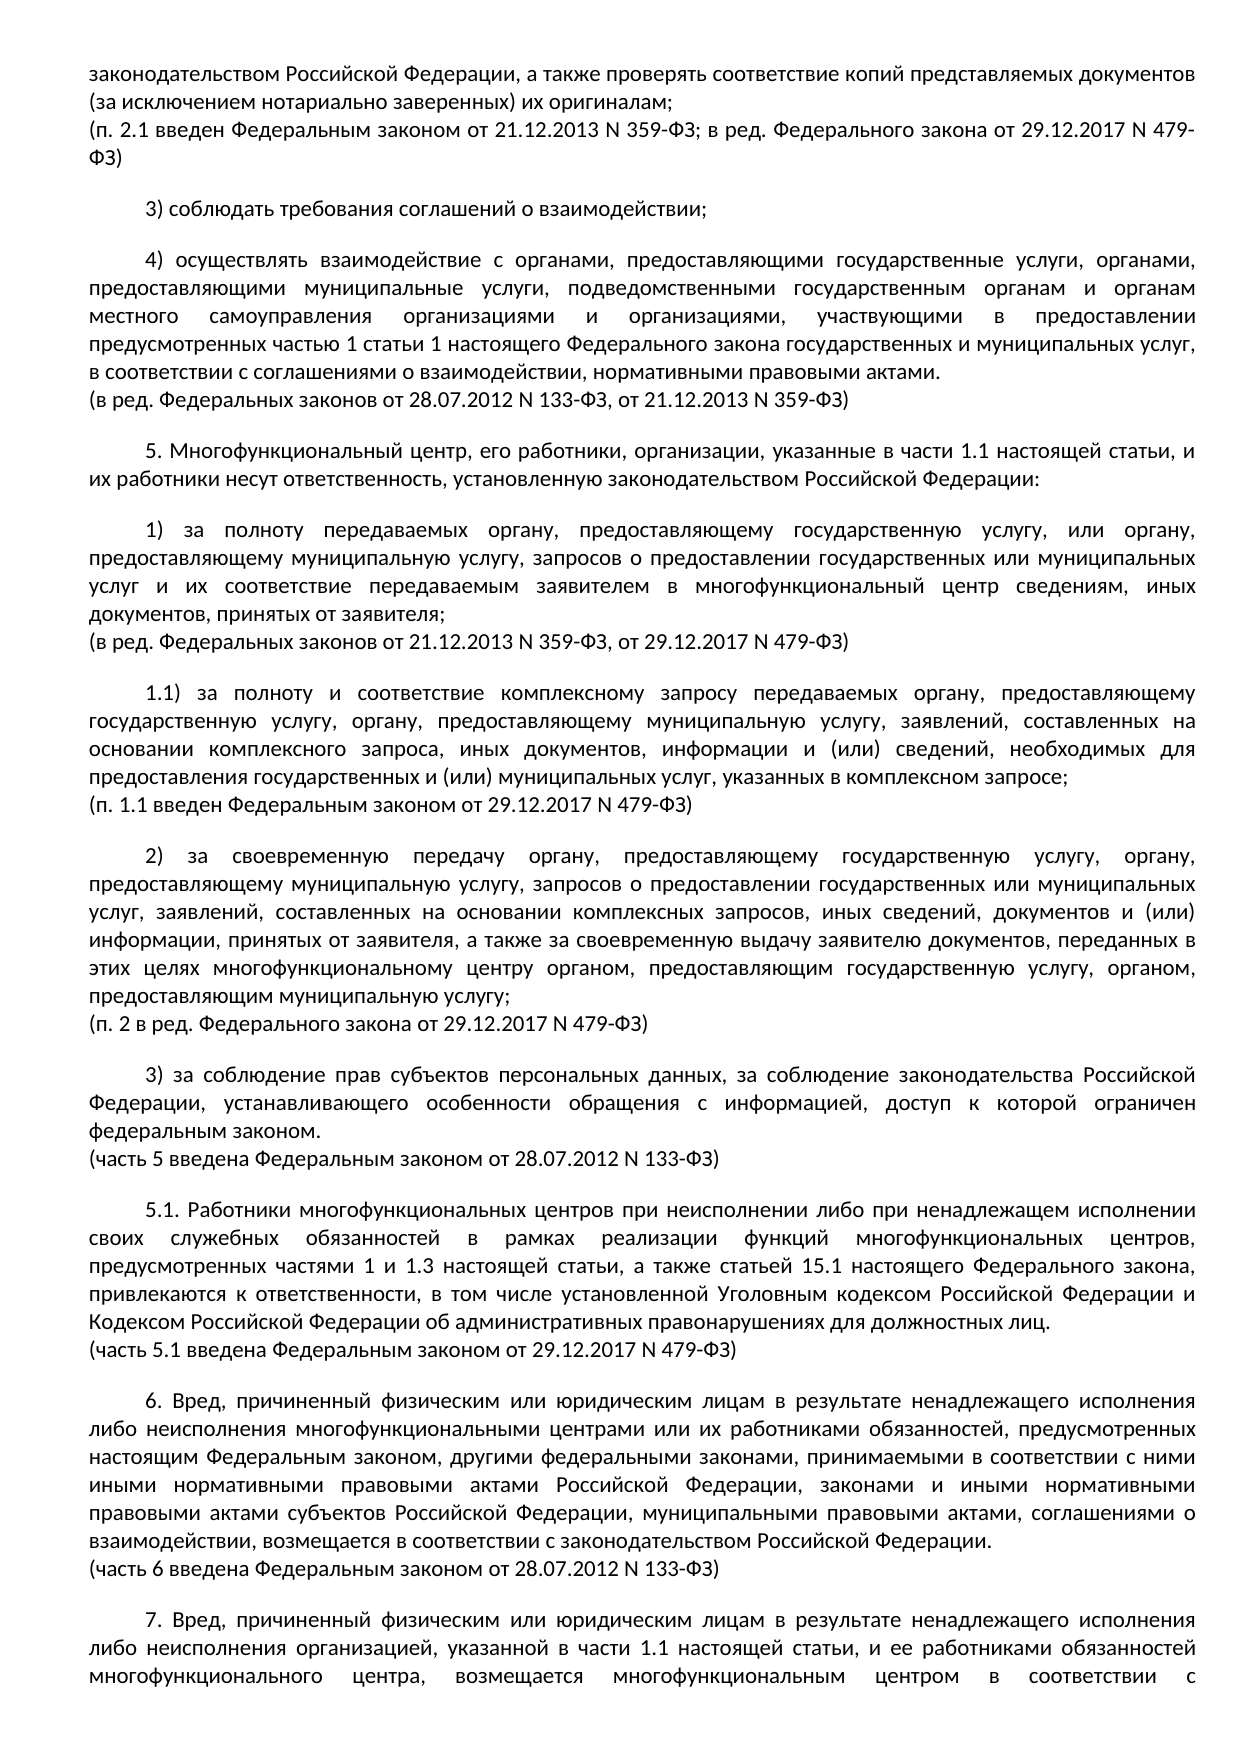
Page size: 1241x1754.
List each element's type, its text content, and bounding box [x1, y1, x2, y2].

text 2) за своевременную передачу органу, предоставляющему государственную услугу, органу, предоставляющему муниципальную услугу, запросов о предоставлении государственных или муниципальных услуг, заявлений, составленных на основании комплексных запросов, иных сведений, документов и (или) информации, принятых от заявителя, а также за своевременную выдачу заявителю документов, переданных в этих целях многофункциональному центру органом, предоставляющим государственную услугу, органом, предоставляющим муниципальную услугу; [89, 841, 1196, 1009]
text 4) осуществлять взаимодействие с органами, предоставляющими государственные услуги, органами, предоставляющими муниципальные услуги, подведомственными государственным органам и органам местного самоуправления организациями и организациями, участвующими в предоставлении предусмотренных частью 1 статьи 1 настоящего Федерального закона государственных и муниципальных услуг, в соответствии с соглашениями о взаимодействии, нормативными правовыми актами. [89, 245, 1196, 385]
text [89, 1605, 1196, 1689]
text 3) соблюдать требования соглашений о взаимодействии; [89, 194, 1196, 222]
text (часть 5 введена Федеральным законом от 28.07.2012 N 133-ФЗ) [89, 1144, 1196, 1172]
text (п. 2 в ред. Федерального закона от 29.12.2017 N 479-ФЗ) [89, 1009, 1196, 1037]
text 5. Многофункциональный центр, его работники, организации, указанные в части 1.1 настоящей статьи, и их работники несут ответственность, установленную законодательством Российской Федерации: [89, 436, 1196, 492]
text (часть 5.1 введена Федеральным законом от 29.12.2017 N 479-ФЗ) [89, 1335, 1196, 1363]
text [89, 59, 1196, 115]
text (в ред. Федеральных законов от 28.07.2012 N 133-ФЗ, от 21.12.2013 N 359-ФЗ) [89, 385, 1196, 413]
text (в ред. Федеральных законов от 21.12.2013 N 359-ФЗ, от 29.12.2017 N 479-ФЗ) [89, 627, 1196, 655]
text (п. 1.1 введен Федеральным законом от 29.12.2017 N 479-ФЗ) [89, 790, 1196, 818]
text 6. Вред, причиненный физическим или юридическим лицам в результате ненадлежащего исполнения либо неисполнения многофункциональными центрами или их работниками обязанностей, предусмотренных настоящим Федеральным законом, другими федеральными законами, принимаемыми в соответствии с ними иными нормативными правовыми актами Российской Федерации, законами и иными нормативными правовыми актами субъектов Российской Федерации, муниципальными правовыми актами, соглашениями о взаимодействии, возмещается в соответствии с законодательством Российской Федерации. [89, 1386, 1196, 1554]
text 1.1) за полноту и соответствие комплексному запросу передаваемых органу, предоставляющему государственную услугу, органу, предоставляющему муниципальную услугу, заявлений, составленных на основании комплексного запроса, иных документов, информации и (или) сведений, необходимых для предоставления государственных и (или) муниципальных услуг, указанных в комплексном запросе; [89, 678, 1196, 790]
text 3) за соблюдение прав субъектов персональных данных, за соблюдение законодательства Российской Федерации, устанавливающего особенности обращения с информацией, доступ к которой ограничен федеральным законом. [89, 1060, 1196, 1144]
text 1) за полноту передаваемых органу, предоставляющему государственную услугу, или органу, предоставляющему муниципальную услугу, запросов о предоставлении государственных или муниципальных услуг и их соответствие передаваемым заявителем в многофункциональный центр сведениям, иных документов, принятых от заявителя; [89, 515, 1196, 627]
text 5.1. Работники многофункциональных центров при неисполнении либо при ненадлежащем исполнении своих служебных обязанностей в рамках реализации функций многофункциональных центров, предусмотренных частями 1 и 1.3 настоящей статьи, а также статьей 15.1 настоящего Федерального закона, привлекаются к ответственности, в том числе установленной Уголовным кодексом Российской Федерации и Кодексом Российской Федерации об административных правонарушениях для должностных лиц. [89, 1195, 1196, 1335]
text (часть 6 введена Федеральным законом от 28.07.2012 N 133-ФЗ) [89, 1554, 1196, 1582]
text (п. 2.1 введен Федеральным законом от 21.12.2013 N 359-ФЗ; в ред. Федерального закона от 29.12.2017 N 479-ФЗ) [89, 115, 1196, 171]
